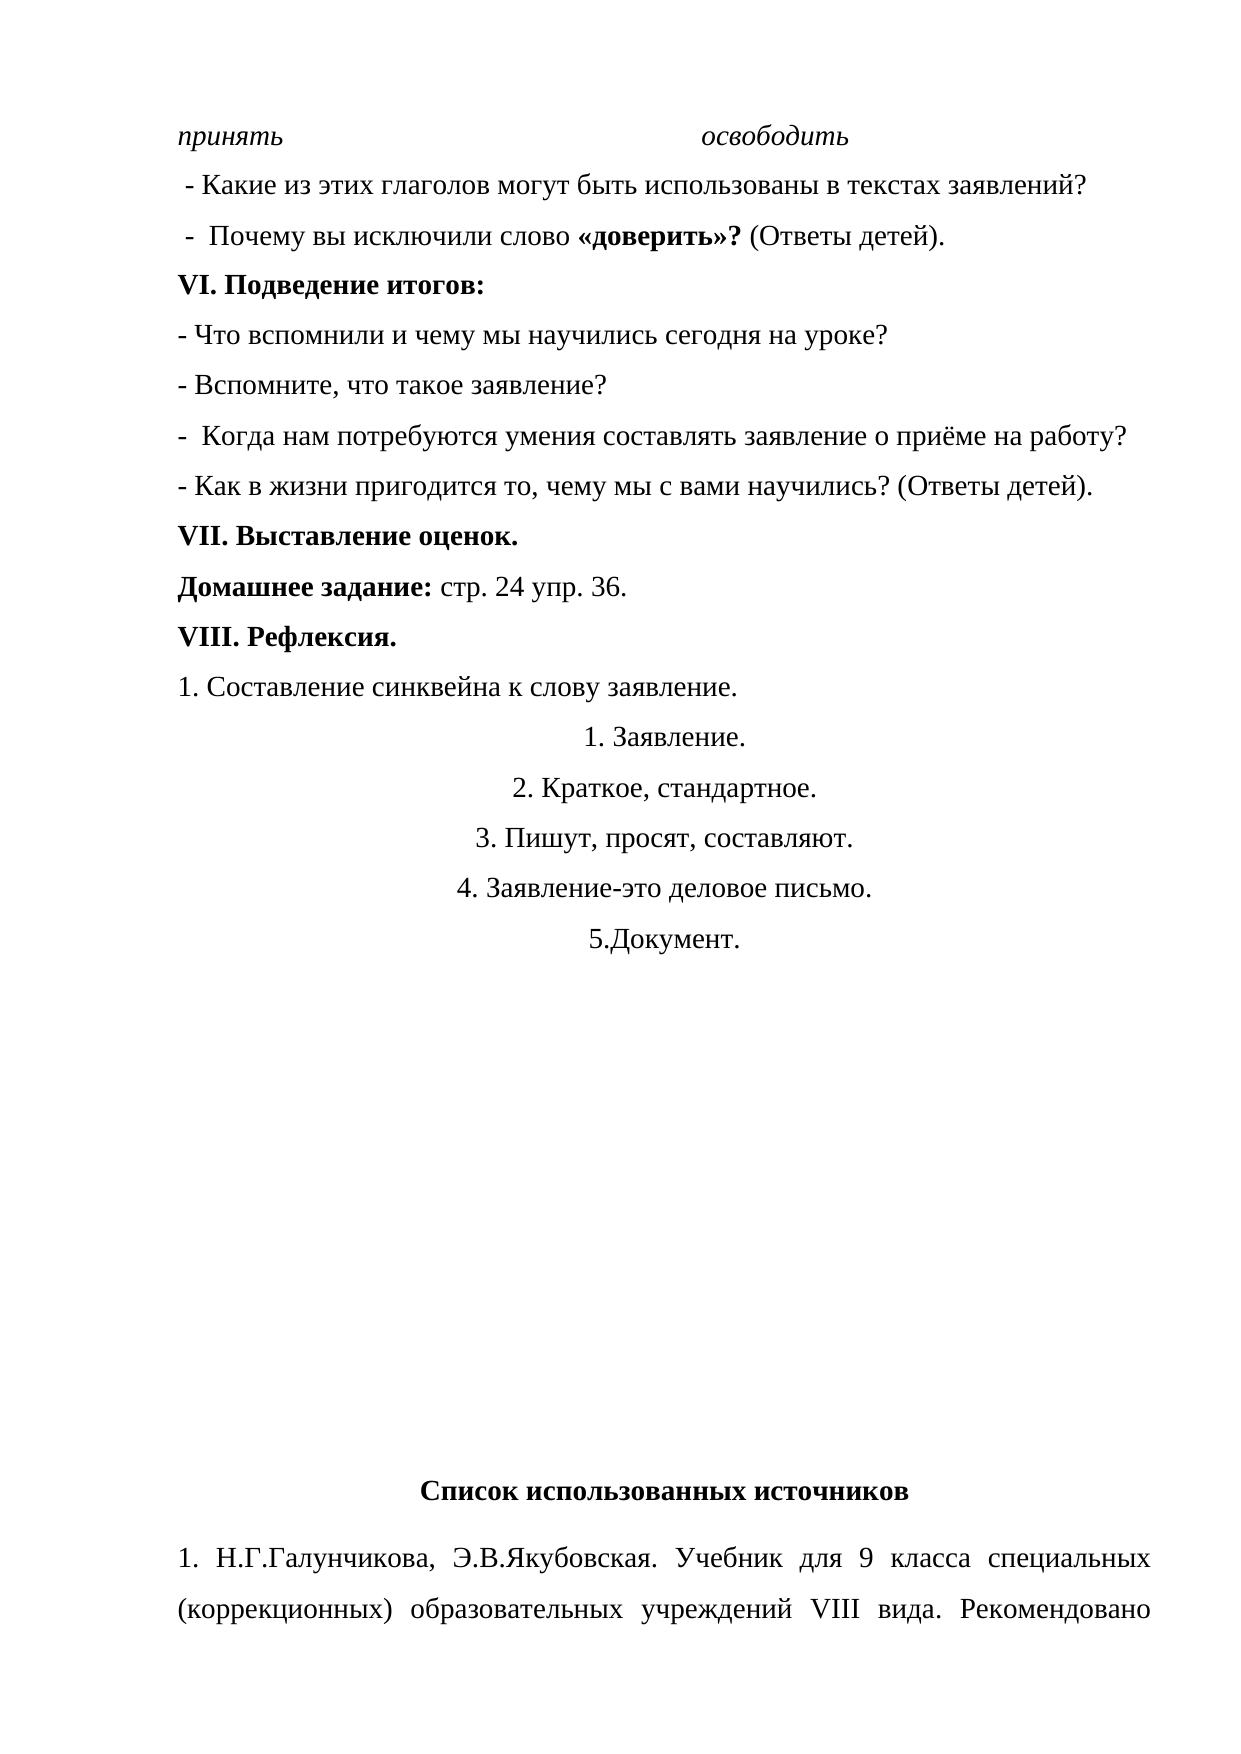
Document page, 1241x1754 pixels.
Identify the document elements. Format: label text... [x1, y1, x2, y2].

text - Почему вы исключили слово «доверить»? (Ответы детей). [177, 218, 1152, 251]
text - Как в жизни пригодится то, чему мы с вами научились? (Ответы детей). [177, 468, 1152, 502]
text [177, 1540, 1152, 1624]
text принять [177, 118, 627, 152]
text - Что вспомнили и чему мы научились сегодня на уроке? [177, 317, 1152, 351]
text - Когда нам потребуются умения составлять заявление о приёме на работу? [177, 418, 1152, 451]
text 5.Документ. [177, 921, 1152, 954]
text - Какие из этих глаголов могут быть использованы в текстах заявлений? [177, 167, 1152, 201]
text VIII. Рефлексия. [177, 619, 1152, 652]
text Список использованных источников [177, 1473, 1152, 1507]
text 3. Пишут, просят, составляют. [177, 820, 1152, 854]
text 1. Составление синквейна к слову заявление. [177, 669, 1152, 703]
text 1. Заявление. [177, 719, 1152, 753]
text 4. Заявление-это деловое письмо. [177, 871, 1152, 904]
text 2. Краткое, стандартное. [177, 770, 1152, 803]
text VII. Выставление оценок. [177, 518, 1152, 552]
text - Вспомните, что такое заявление? [177, 367, 1152, 401]
text VI. Подведение итогов: [177, 267, 1152, 300]
text освободить [701, 118, 1152, 152]
text Домашнее задание: стр. 24 упр. 36. [177, 569, 1152, 602]
